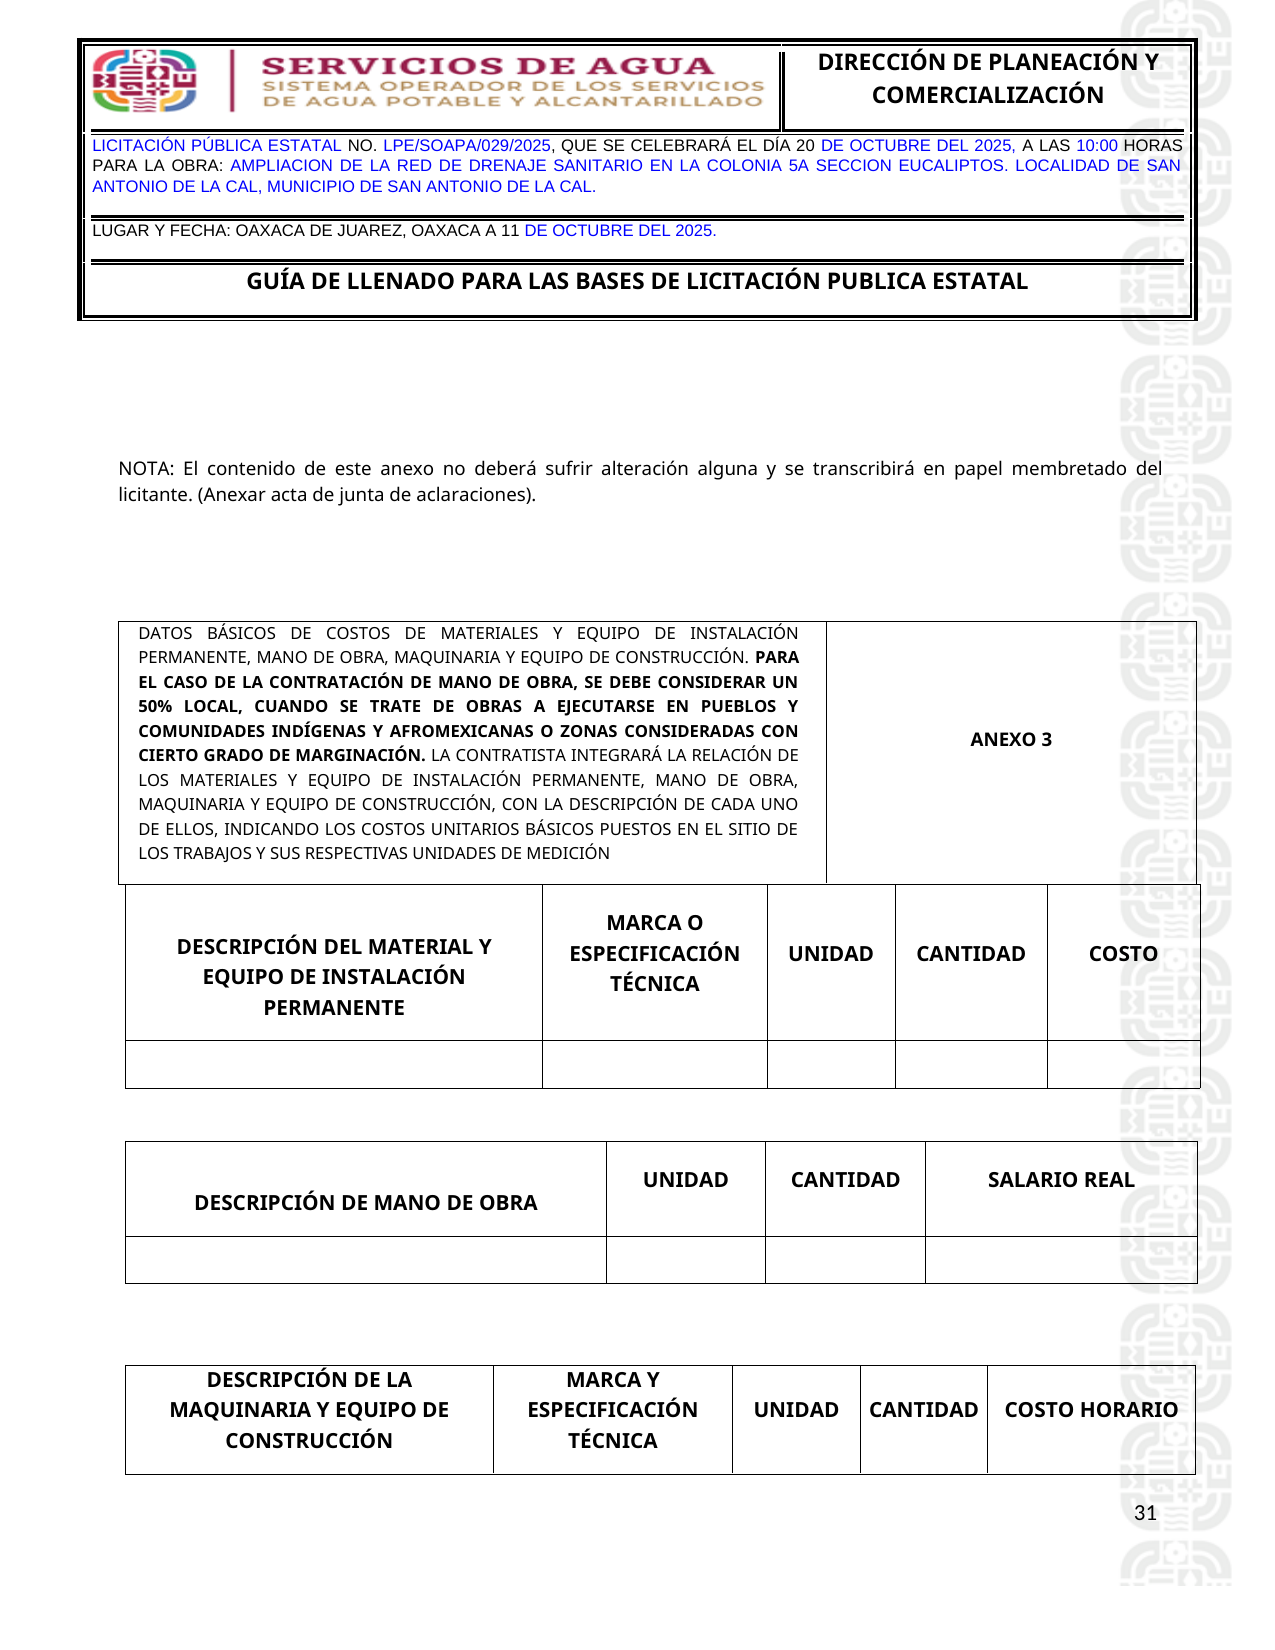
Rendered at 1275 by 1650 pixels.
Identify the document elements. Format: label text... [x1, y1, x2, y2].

table_header MARCA O ESPECIFICACIÓN TÉCNICA [543, 885, 767, 1040]
picture [1106, 56, 1114, 67]
table_header CANTIDAD [896, 885, 1047, 1040]
picture [88, 46, 773, 123]
table_header MARCA Y ESPECIFICACIÓN TÉCNICA [494, 1366, 732, 1473]
table_cell [1048, 1041, 1200, 1088]
table_header COSTO HORARIO [988, 1366, 1195, 1473]
table_cell [768, 1041, 895, 1088]
table_cell [926, 1237, 1197, 1283]
table_cell [607, 1237, 765, 1283]
table_header UNIDAD [607, 1142, 765, 1236]
table_header UNIDAD [733, 1366, 860, 1473]
table_cell [126, 1041, 542, 1088]
table_header UNIDAD [768, 885, 895, 1040]
table_cell [896, 1041, 1047, 1088]
table_header DESCRIPCIÓN DE MANO DE OBRA [126, 1142, 606, 1236]
picture [1105, 42, 1194, 320]
table_cell [543, 1041, 767, 1088]
table_cell [126, 1237, 606, 1283]
table_header COSTO [1048, 885, 1200, 1040]
table_header CANTIDAD [861, 1366, 987, 1473]
table_header DESCRIPCIÓN DE LA MAQUINARIA Y EQUIPO DE CONSTRUCCIÓN [126, 1366, 493, 1473]
table_cell [766, 1237, 925, 1283]
table_header ANEXO 3 [827, 622, 1196, 883]
table_header DATOS BÁSICOS DE COSTOS DE MATERIALES Y EQUIPO DE INSTALACIÓN PERMANENTE, MANO DE OBRA, MAQUINARIA Y EQUIPO DE CONSTRUCCIÓN. PARA EL CASO DE LA CONTRATACIÓN DE MANO DE OBRA, SE DEBE CONSIDERAR UN 50% LOCAL, CUANDO SE TRATE DE OBRAS A EJECUTARSE EN PUEBLOS Y COMUNIDADES INDÍGENAS Y AFROMEXICANAS O ZONAS CONSIDERADAS CON CIERTO GRADO DE MARGINACIÓN. LA CONTRATISTA INTEGRARÁ LA RELACIÓN DE LOS MATERIALES Y EQUIPO DE INSTALACIÓN PERMANENTE, MANO DE OBRA, MAQUINARIA Y EQUIPO DE CONSTRUCCIÓN, CON LA DESCRIPCIÓN DE CADA UNO DE ELLOS, INDICANDO LOS COSTOS UNITARIOS BÁSICOS PUESTOS EN EL SITIO DE LOS TRABAJOS Y SUS RESPECTIVAS UNIDADES DE MEDICIÓN [119, 622, 826, 883]
picture [1105, 0, 1235, 1586]
text NOTA: El contenido de este anexo no deberá sufrir alteración alguna y se transcribirá en papel membretado del licitante. (Anexar acta de junta de aclaraciones). [118, 456, 1165, 507]
table_header DESCRIPCIÓN DEL MATERIAL Y EQUIPO DE INSTALACIÓN PERMANENTE [126, 885, 542, 1040]
table_header CANTIDAD [766, 1142, 925, 1236]
table_header SALARIO REAL [926, 1142, 1197, 1236]
